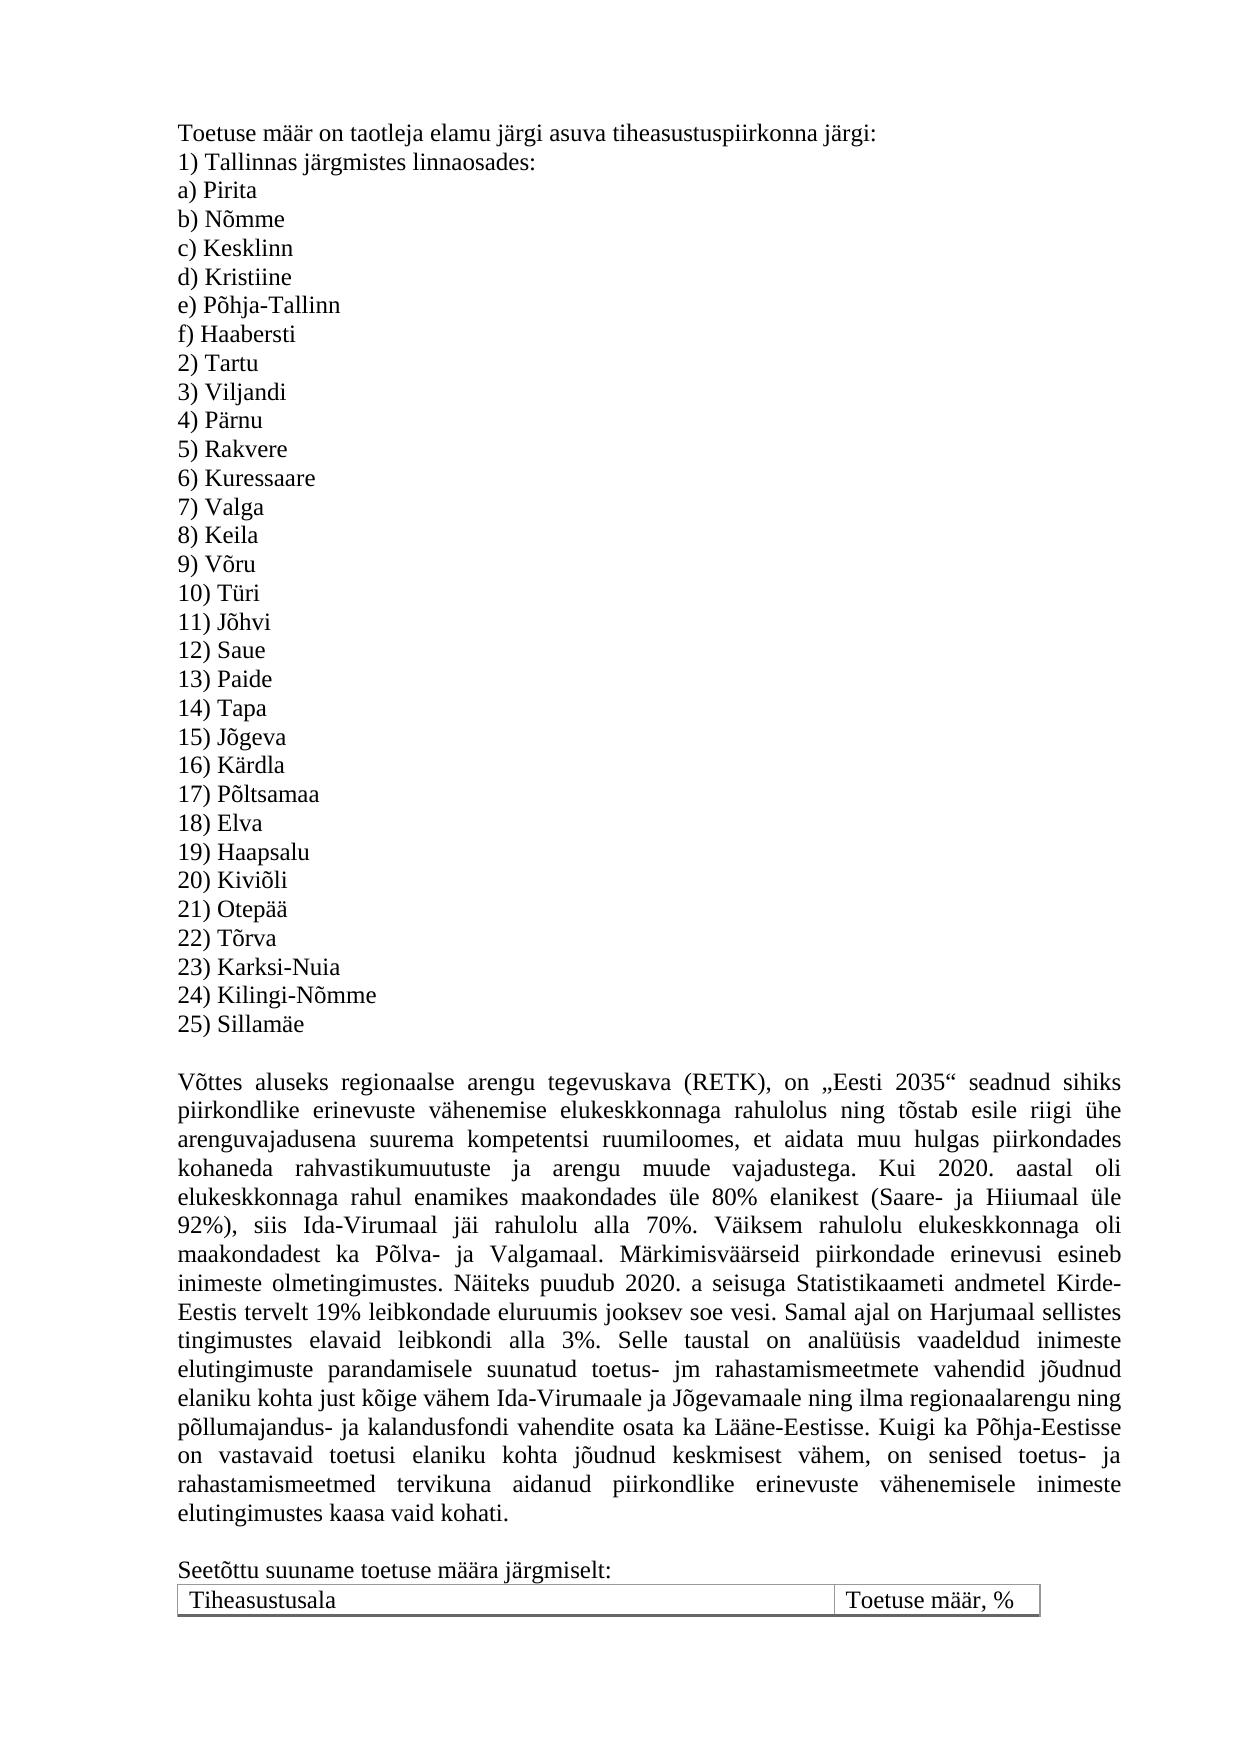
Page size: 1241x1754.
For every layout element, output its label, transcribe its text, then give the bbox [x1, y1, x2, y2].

text a) Pirita [177, 176, 1122, 204]
text 10) Türi [177, 578, 1122, 607]
text 20) Kiviõli [177, 866, 1122, 894]
text 13) Paide [177, 664, 1122, 693]
text Seetõttu suuname toetuse määra järgmiselt: [177, 1556, 1122, 1584]
text 1) Tallinnas järgmistes linnaosades: [177, 147, 1122, 176]
text 24) Kilingi-Nõmme [177, 981, 1122, 1009]
text 25) Sillamäe [177, 1009, 1122, 1038]
text 11) Jõhvi [177, 607, 1122, 636]
text 18) Elva [177, 808, 1122, 837]
text 14) Tapa [177, 693, 1122, 722]
text 7) Valga [177, 492, 1122, 521]
text Võttes aluseks regionaalse arengu tegevuskava (RETK), on „Eesti 2035“ seadnud sihiks piirkondlike erinevuste vähenemise elukeskkonnaga rahulolus ning tõstab esile riigi ühe arenguvajadusena suurema kompetentsi ruumiloomes, et aidata muu hulgas piirkondades kohaneda rahvastikumuutuste ja arengu muude vajadustega. Kui 2020. aastal oli elukeskkonnaga rahul enamikes maakondades üle 80% elanikest (Saare- ja Hiiumaal üle 92%), siis Ida-Virumaal jäi rahulolu alla 70%. Väiksem rahulolu elukeskkonnaga oli maakondadest ka Põlva- ja Valgamaal. Märkimisväärseid piirkondade erinevusi esineb inimeste olmetingimustes. Näiteks puudub 2020. a seisuga Statistikaameti andmetel Kirde-Eestis tervelt 19% leibkondade eluruumis jooksev soe vesi. Samal ajal on Harjumaal sellistes tingimustes elavaid leibkondi alla 3%. Selle taustal on analüüsis vaadeldud inimeste elutingimuste parandamisele suunatud toetus- jm rahastamismeetmete vahendid jõudnud elaniku kohta just kõige vähem Ida-Virumaale ja Jõgevamaale ning ilma regionaalarengu ning põllumajandus- ja kalandusfondi vahendite osata ka Lääne-Eestisse. Kuigi ka Põhja-Eestisse on vastavaid toetusi elaniku kohta jõudnud keskmisest vähem, on senised toetus- ja rahastamismeetmed tervikuna aidanud piirkondlike erinevuste vähenemisele inimeste elutingimustes kaasa vaid kohati. [177, 1067, 1122, 1527]
text 15) Jõgeva [177, 722, 1122, 751]
text Toetuse määr on taotleja elamu järgi asuva tiheasustuspiirkonna järgi: [177, 118, 1122, 147]
text b) Nõmme [177, 204, 1122, 233]
text 23) Karksi-Nuia [177, 952, 1122, 981]
text 5) Rakvere [177, 434, 1122, 463]
text 22) Tõrva [177, 923, 1122, 952]
text c) Kesklinn [177, 233, 1122, 262]
table_header Tiheasustusala [178, 1585, 834, 1614]
table_header Toetuse määr, % [835, 1585, 1039, 1614]
text 19) Haapsalu [177, 837, 1122, 866]
text 16) Kärdla [177, 751, 1122, 779]
text 3) Viljandi [177, 377, 1122, 406]
text f) Haabersti [177, 319, 1122, 348]
text 17) Põltsamaa [177, 779, 1122, 808]
text e) Põhja-Tallinn [177, 291, 1122, 319]
text 9) Võru [177, 549, 1122, 578]
text 12) Saue [177, 636, 1122, 664]
text d) Kristiine [177, 262, 1122, 291]
text 4) Pärnu [177, 406, 1122, 434]
text 8) Keila [177, 521, 1122, 549]
text 21) Otepää [177, 894, 1122, 923]
text 6) Kuressaare [177, 463, 1122, 492]
text 2) Tartu [177, 348, 1122, 377]
